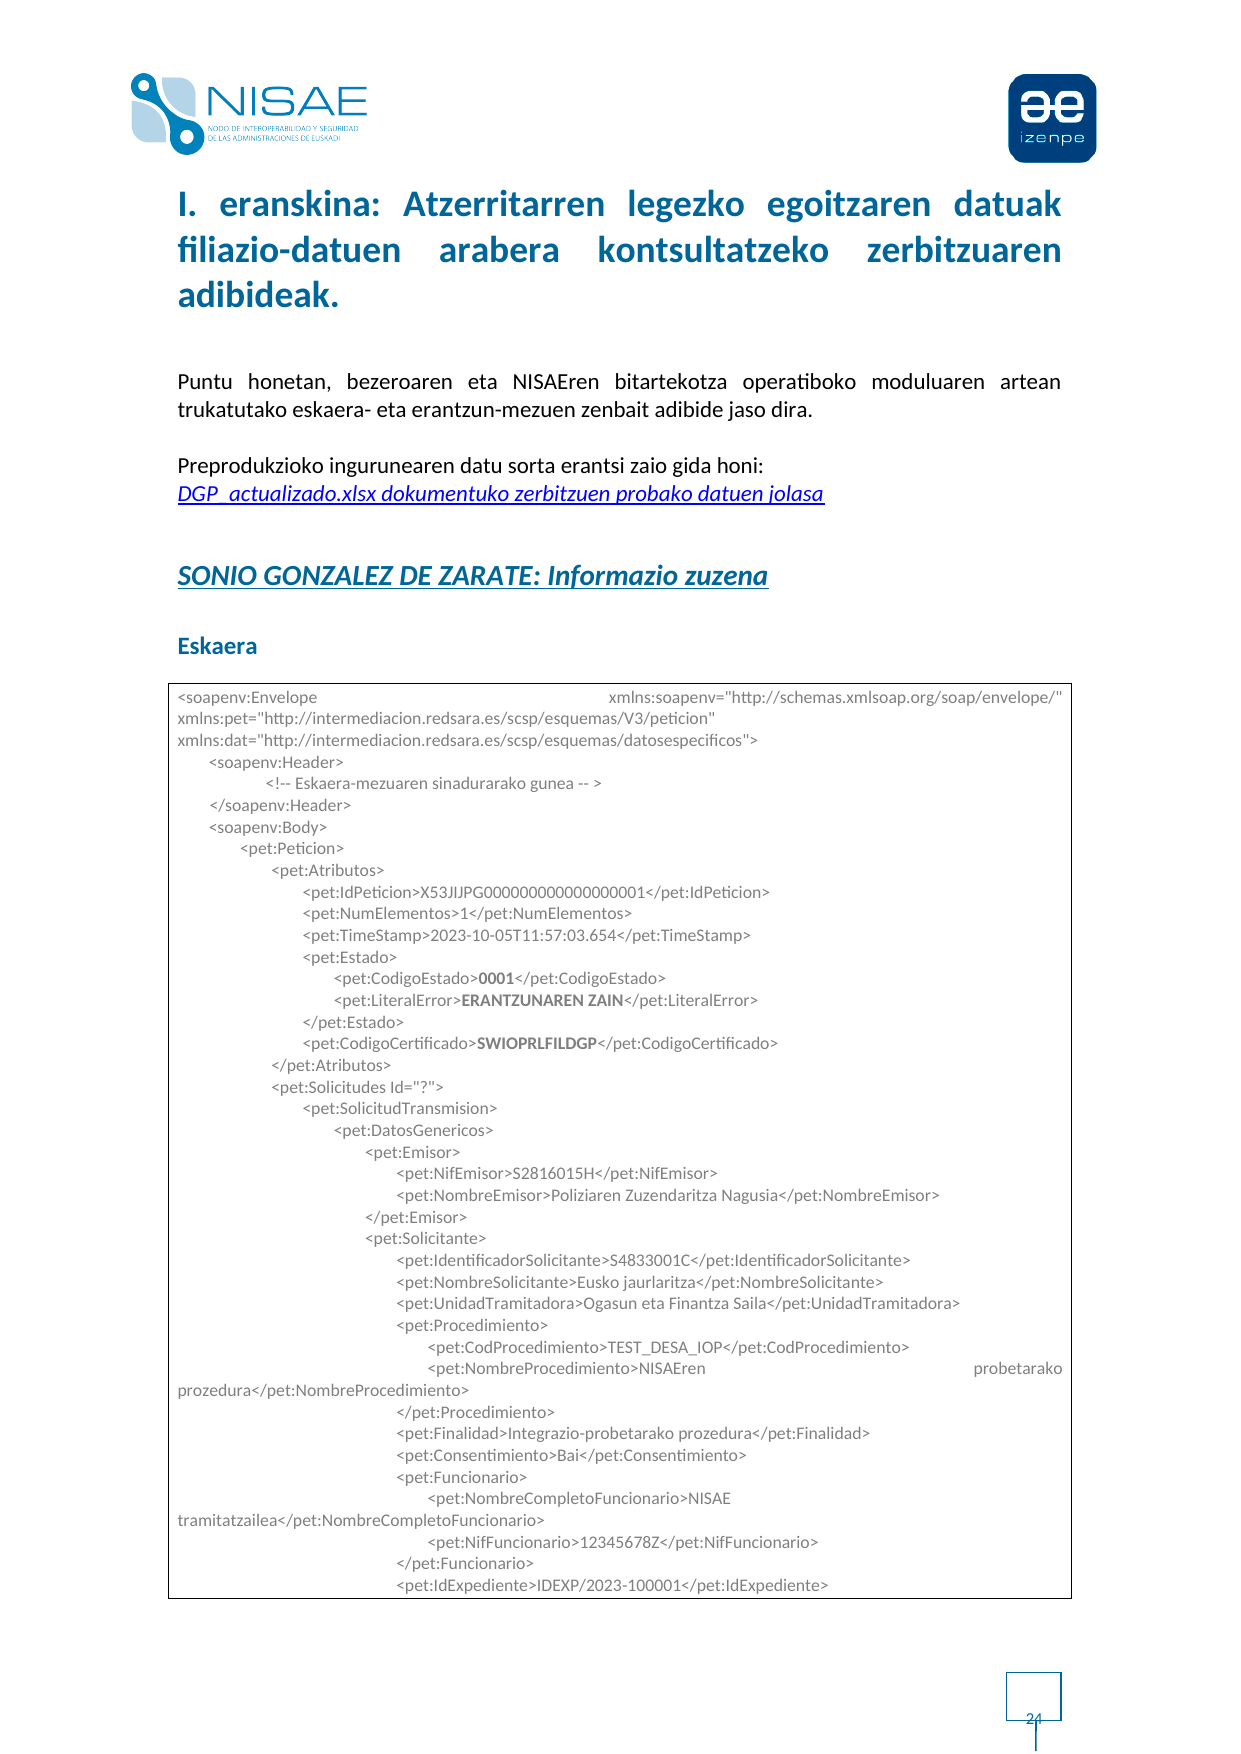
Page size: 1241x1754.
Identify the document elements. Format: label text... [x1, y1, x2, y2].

text <pet:NombreProcedimiento>NISAEren probetarako prozedura</pet:NombreProcedimiento> [177, 1357, 1063, 1401]
text Preprodukzioko ingurunearen datu sorta erantsi zaio gida honi: [177, 451, 1063, 479]
text </pet:Funcionario> [177, 1552, 1063, 1571]
text <pet:CodProcedimiento>TEST_DESA_IOP</pet:CodProcedimiento> [177, 1336, 1063, 1357]
text <pet:Peticion> [177, 837, 1063, 859]
text <pet:UnidadTramitadora>Ogasun eta Finantza Saila</pet:UnidadTramitadora> [177, 1292, 1063, 1314]
text </soapenv:Header> [177, 794, 1063, 816]
text <pet:NifEmisor>S2816015H</pet:NifEmisor> [177, 1162, 1063, 1184]
text <pet:Solicitudes Id="?"> [177, 1076, 1063, 1097]
text <pet:TimeStamp>2023-10-05T11:57:03.654</pet:TimeStamp> [177, 924, 1063, 946]
text Eskaera [177, 630, 1063, 661]
text DGP_actualizado.xlsx dokumentuko zerbitzuen probako datuen jolasa [177, 479, 1063, 507]
text <pet:Finalidad>Integrazio-probetarako prozedura</pet:Finalidad> [177, 1422, 1063, 1444]
text <pet:CodigoCertificado>SWIOPRLFILDGP</pet:CodigoCertificado> [177, 1032, 1063, 1054]
text Puntu honetan, bezeroaren eta NISAEren bitartekotza operatiboko moduluaren artean trukatutako eskaera- eta erantzun-mezuen zenbait adibide jaso dira. [177, 367, 1063, 423]
text <pet:NombreCompletoFuncionario>NISAE tramitatzailea</pet:NombreCompletoFuncionario> [177, 1487, 1063, 1531]
text </pet:Emisor> [177, 1206, 1063, 1227]
text <pet:Procedimiento> [177, 1314, 1063, 1336]
text <soapenv:Body> [177, 816, 1063, 837]
picture [118, 73, 180, 155]
text <pet:CodigoEstado>0001</pet:CodigoEstado> [177, 967, 1063, 989]
text <soapenv:Header> [177, 751, 1063, 772]
text </pet:Atributos> [177, 1054, 1063, 1076]
text <pet:NombreEmisor>Poliziaren Zuzendaritza Nagusia</pet:NombreEmisor> [177, 1184, 1063, 1206]
text <!-- Eskaera-mezuaren sinadurarako gunea -- > [177, 772, 1063, 794]
text <pet:Funcionario> [177, 1466, 1063, 1487]
text <pet:Solicitante> [177, 1227, 1063, 1249]
text <soapenv:Envelope xmlns:soapenv="http://schemas.xmlsoap.org/soap/envelope/" xmlns:pet="http://intermediacion.redsara.es/scsp/esquemas/V3/peticion" xmlns:dat="http://intermediacion.redsara.es/scsp/esquemas/datosespecificos"> [169, 684, 1071, 751]
text <pet:NifFuncionario>12345678Z</pet:NifFuncionario> [177, 1531, 1063, 1552]
text <pet:NumElementos>1</pet:NumElementos> [177, 902, 1063, 924]
text I. eranskina: Atzerritarren legezko egoitzaren datuak filiazio-datuen arabera kontsultatzeko zerbitzuaren adibideak. [177, 180, 1063, 317]
picture [1007, 74, 1097, 163]
text <pet:Estado> [177, 946, 1063, 967]
text </pet:Procedimiento> [177, 1401, 1063, 1422]
text <pet:SolicitudTransmision> [177, 1097, 1063, 1119]
text <pet:Atributos> [177, 859, 1063, 881]
picture [181, 131, 193, 143]
text <pet:DatosGenericos> [177, 1119, 1063, 1141]
text <pet:Consentimiento>Bai</pet:Consentimiento> [177, 1444, 1063, 1466]
text SONIO GONZALEZ DE ZARATE: Informazio zuzena [177, 557, 1063, 593]
picture [149, 73, 386, 155]
text <pet:IdentificadorSolicitante>S4833001C</pet:IdentificadorSolicitante> [177, 1249, 1063, 1271]
text <pet:NombreSolicitante>Eusko jaurlaritza</pet:NombreSolicitante> [177, 1271, 1063, 1292]
picture [139, 81, 148, 90]
text <pet:IdPeticion>X53JIJPG000000000000000001</pet:IdPeticion> [177, 881, 1063, 902]
text <pet:IdExpediente>IDEXP/2023-100001</pet:IdExpediente> [169, 1571, 1071, 1598]
text <pet:Emisor> [177, 1141, 1063, 1162]
text <pet:LiteralError>ERANTZUNAREN ZAIN</pet:LiteralError> [177, 989, 1063, 1011]
text </pet:Estado> [177, 1011, 1063, 1032]
